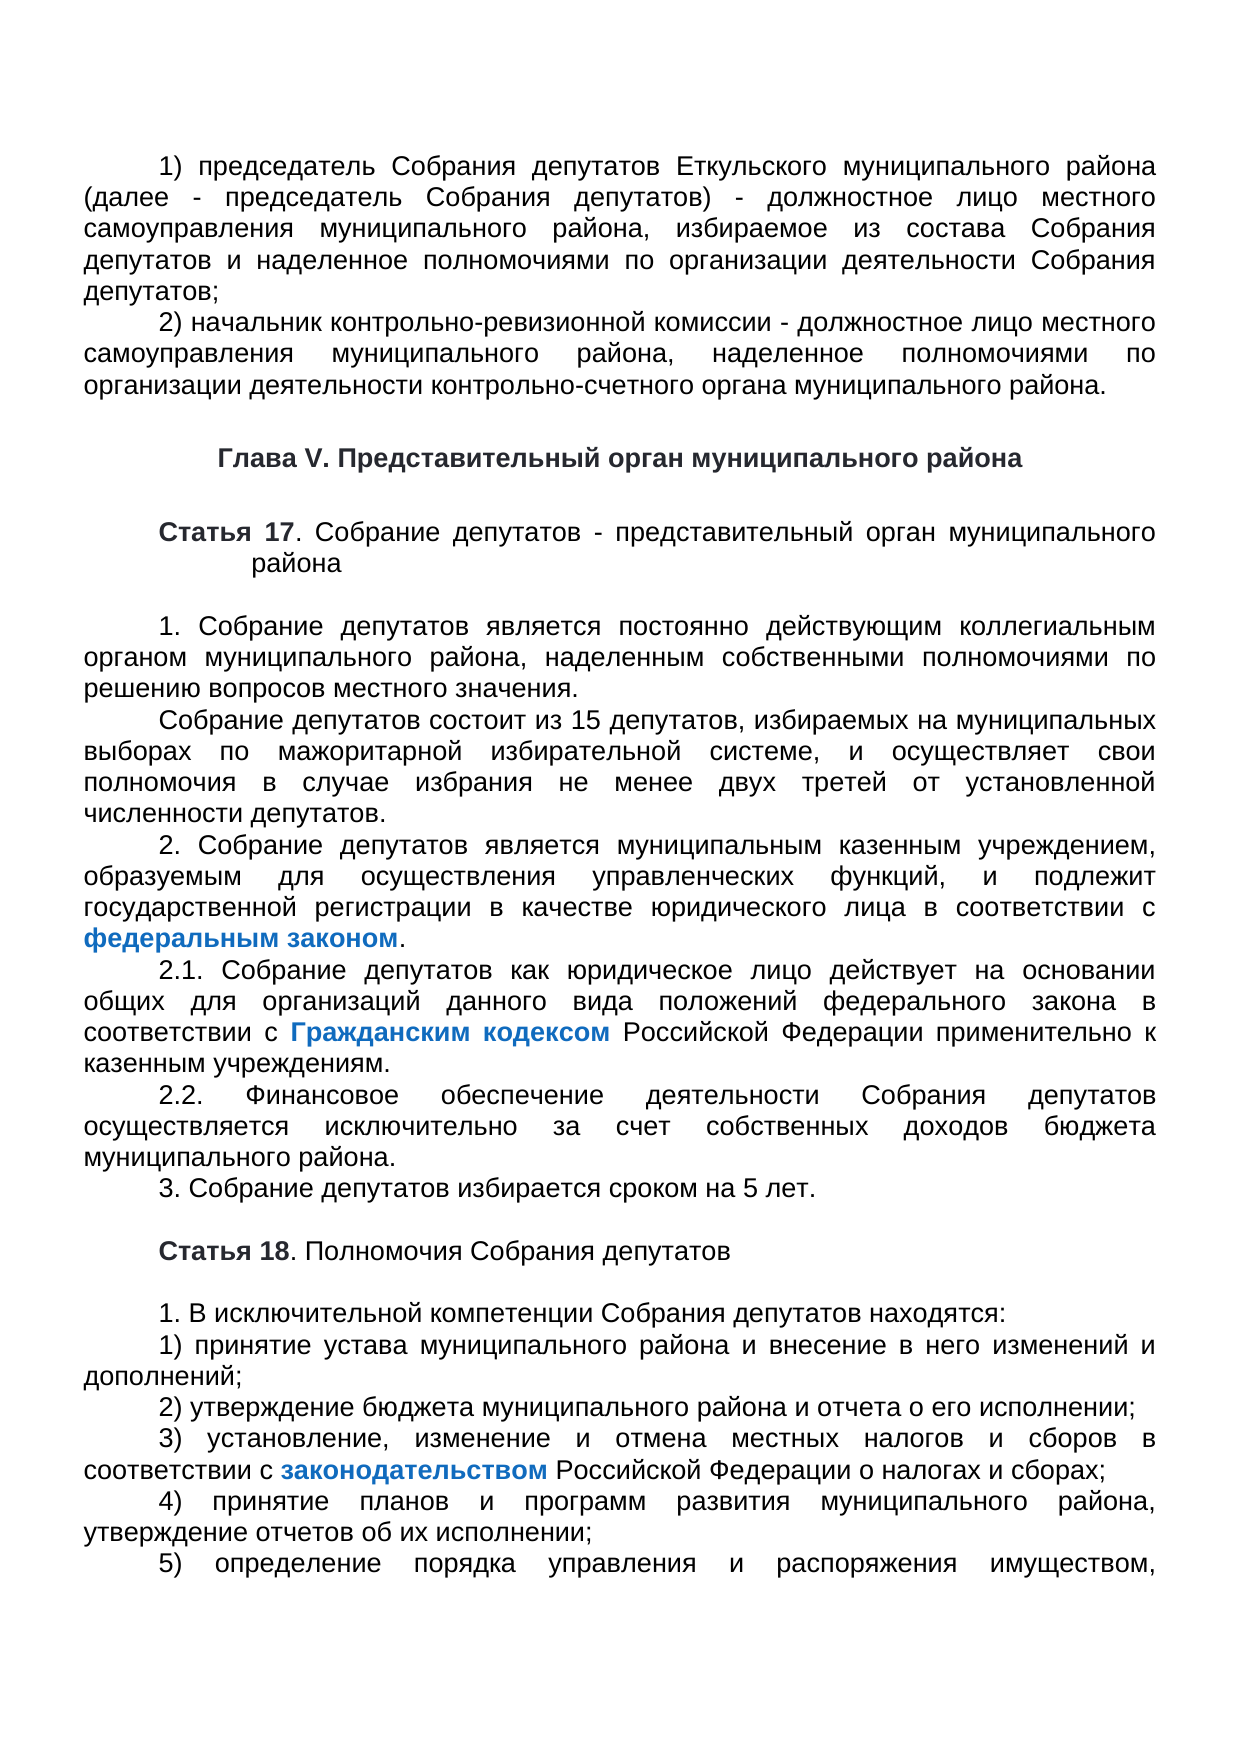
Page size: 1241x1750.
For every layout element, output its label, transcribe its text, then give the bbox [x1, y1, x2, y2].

text Собрание депутатов состоит из 15 депутатов, избираемых на муниципальных выборах по мажоритарной избирательной системе, и осуществляет свои полномочия в случае избрания не менее двух третей от установленной численности депутатов. [83, 704, 1157, 829]
text 2) утверждение бюджета муниципального района и отчета о его исполнении; [83, 1391, 1157, 1422]
text 1) председатель Собрания депутатов Еткульского муниципального района (далее - председатель Собрания депутатов) - должностное лицо местного самоуправления муниципального района, избираемое из состава Собрания депутатов и наделенное полномочиями по организации деятельности Собрания депутатов; [83, 150, 1157, 306]
text 1) принятие устава муниципального района и внесение в него изменений и дополнений; [83, 1329, 1157, 1391]
text Статья 17. Собрание депутатов - представительный орган муниципального района [158, 516, 1157, 579]
text 2. Собрание депутатов является муниципальным казенным учреждением, образуемым для осуществления управленческих функций, и подлежит государственной регистрации в качестве юридического лица в соответствии с федеральным законом. [83, 829, 1157, 954]
subtitle Глава V. Представительный орган муниципального района [83, 442, 1157, 474]
text 3) установление, изменение и отмена местных налогов и сборов в соответствии с законодательством Российской Федерации о налогах и сборах; [83, 1422, 1157, 1485]
text 2) начальник контрольно-ревизионной комиссии - должностное лицо местного самоуправления муниципального района, наделенное полномочиями по организации деятельности контрольно-счетного органа муниципального района. [83, 306, 1157, 400]
text 4) принятие планов и программ развития муниципального района, утверждение отчетов об их исполнении; [83, 1485, 1157, 1547]
text Статья 18. Полномочия Собрания депутатов [158, 1235, 1157, 1266]
text 2.1. Собрание депутатов как юридическое лицо действует на основании общих для организаций данного вида положений федерального закона в соответствии с Гражданским кодексом Российской Федерации применительно к казенным учреждениям. [83, 954, 1157, 1079]
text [83, 1547, 1157, 1579]
text 1. Собрание депутатов является постоянно действующим коллегиальным органом муниципального района, наделенным собственными полномочиями по решению вопросов местного значения. [83, 610, 1157, 704]
text 1. В исключительной компетенции Собрания депутатов находятся: [83, 1297, 1157, 1329]
text 3. Собрание депутатов избирается сроком на 5 лет. [83, 1172, 1157, 1204]
text 2.2. Финансовое обеспечение деятельности Собрания депутатов осуществляется исключительно за счет собственных доходов бюджета муниципального района. [83, 1079, 1157, 1172]
